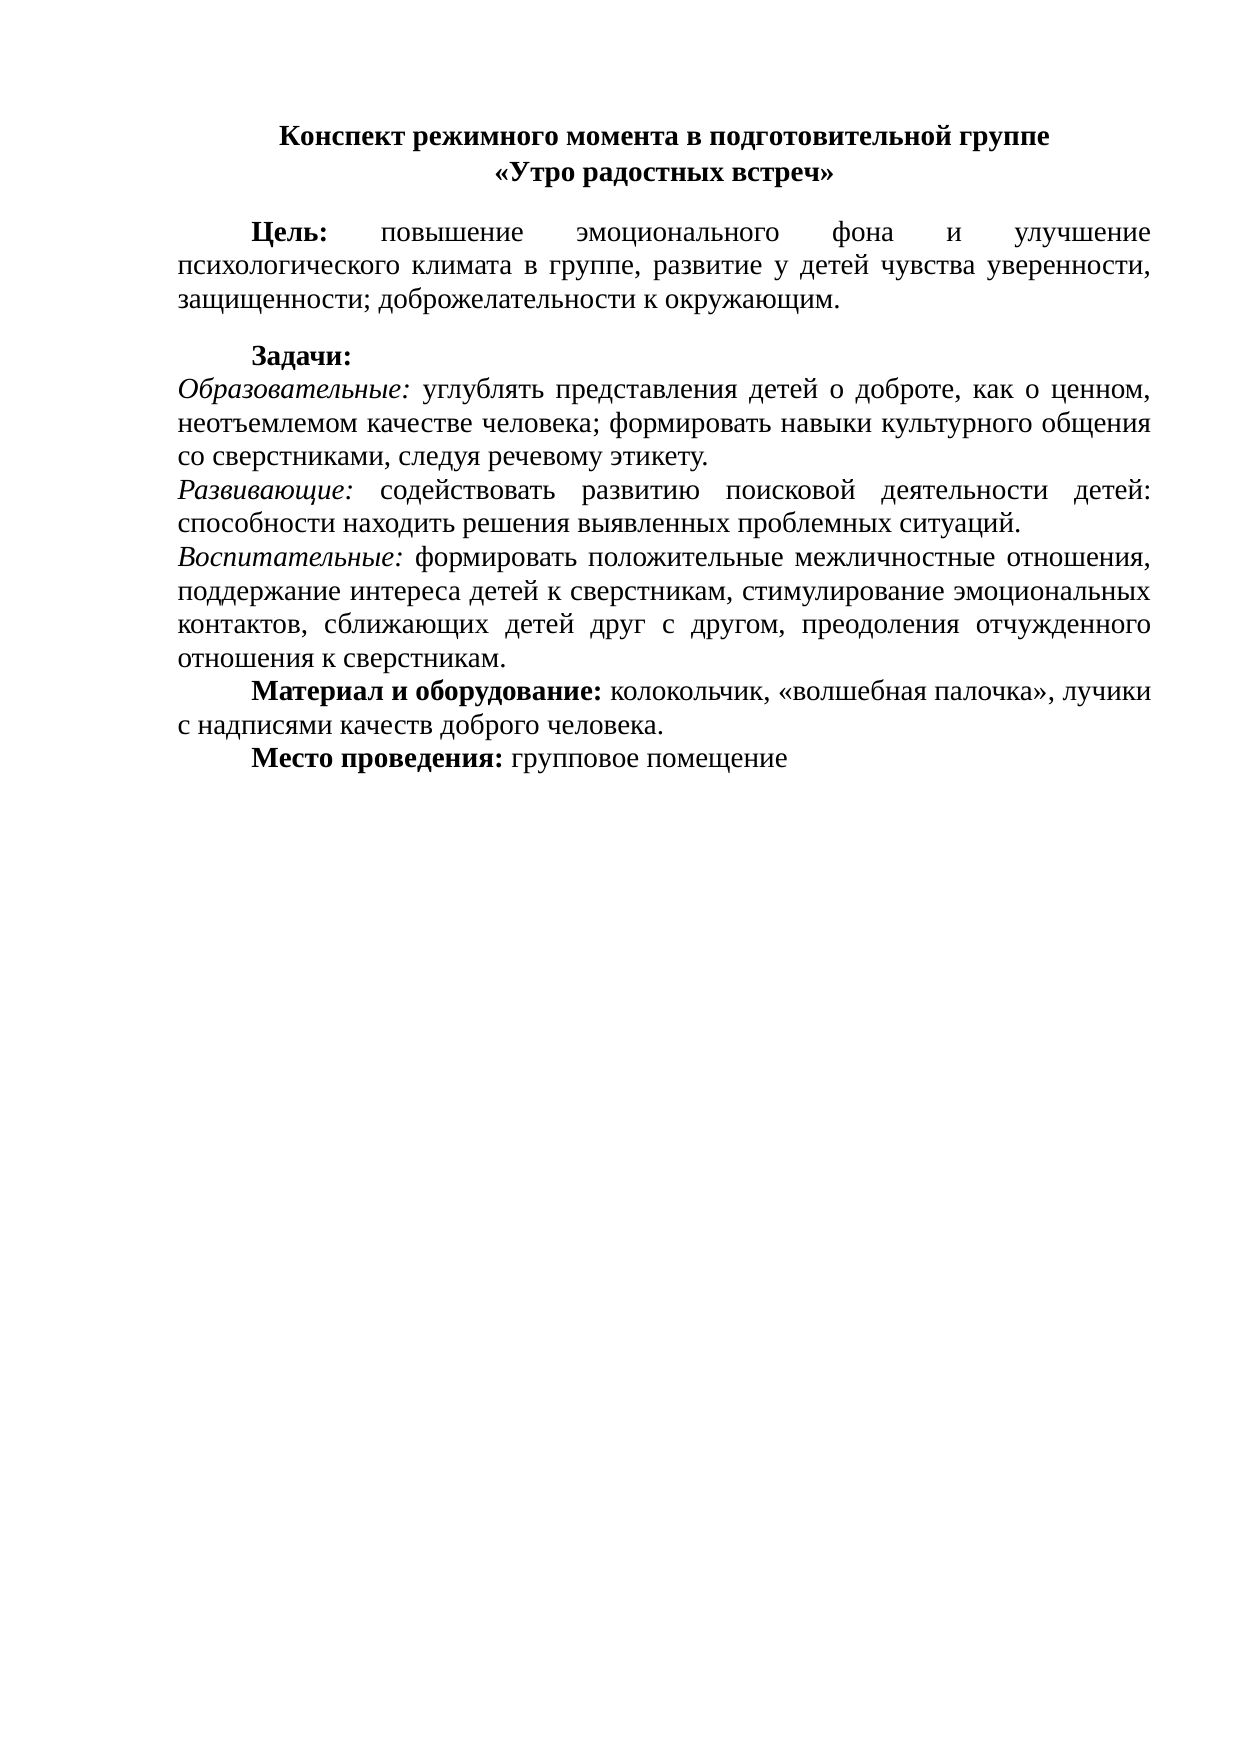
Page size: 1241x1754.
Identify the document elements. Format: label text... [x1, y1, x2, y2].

text Развивающие: содействовать развитию поисковой деятельности детей: способности находить решения выявленных проблемных ситуаций. [177, 472, 1152, 539]
text «Утро радостных встреч» [177, 154, 1152, 188]
text Материал и оборудование: колокольчик, «волшебная палочка», лучики с надписями качеств доброго человека. [177, 673, 1152, 740]
text Задачи: [177, 338, 1152, 371]
text Место проведения: групповое помещение [177, 740, 1152, 774]
text Воспитательные: формировать положительные межличностные отношения, поддержание интереса детей к сверстникам, стимулирование эмоциональных контактов, сближающих детей друг с другом, преодоления отчужденного отношения к сверстникам. [177, 539, 1152, 673]
text Цель: повышение эмоционального фона и улучшение психологического климата в группе, развитие у детей чувства уверенности, защищенности; доброжелательности к окружающим. [177, 214, 1152, 314]
text Конспект режимного момента в подготовительной группе [177, 118, 1152, 152]
text Образовательные: углублять представления детей о доброте, как о ценном, неотъемлемом качестве человека; формировать навыки культурного общения со сверстниками, следуя речевому этикету. [177, 371, 1152, 472]
